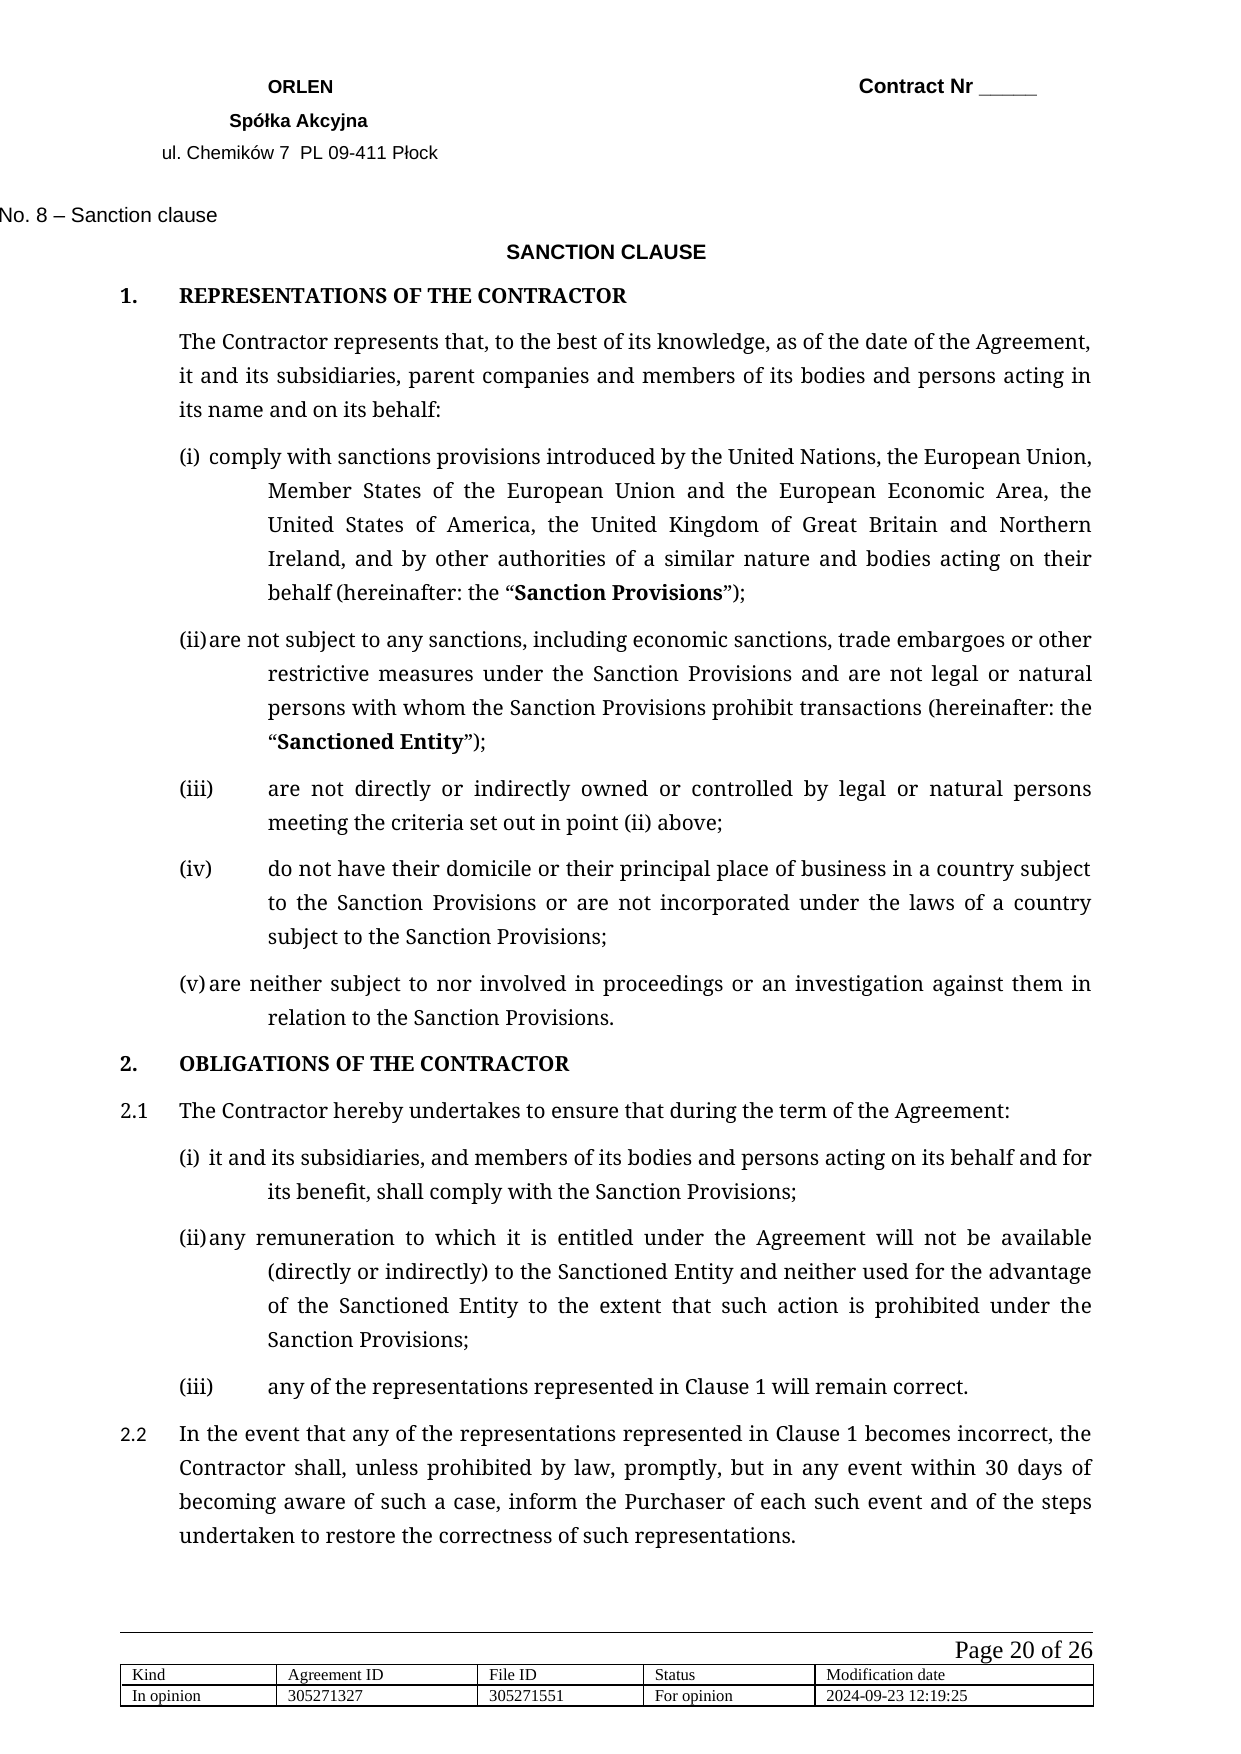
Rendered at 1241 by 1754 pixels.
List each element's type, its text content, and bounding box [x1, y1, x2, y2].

text Sanction Clause [120, 239, 1093, 263]
list it and its subsidiaries, and members of its bodies and persons acting on its behalf and for its benefit, shall comply with the Sanction Provisions; [179, 1143, 1093, 1205]
list do not have their domicile or their principal place of business in a country subject to the Sanction Provisions or are not incorporated under the laws of a country subject to the Sanction Provisions; [179, 854, 1093, 951]
list any remuneration to which it is entitled under the Agreement will not be available (directly or indirectly) to the Sanctioned Entity and neither used for the advantage of the Sanctioned Entity to the extent that such action is prohibited under the Sanction Provisions; [179, 1223, 1093, 1354]
list are not directly or indirectly owned or controlled by legal or natural persons meeting the criteria set out in point (ii) above; [179, 774, 1093, 836]
text ObligationS OF THE CONTRACTOR [120, 1049, 1093, 1078]
text Enclosure No. 8 – Sanction clause [0, 203, 1093, 227]
list are not subject to any sanctions, including economic sanctions, trade embargoes or other restrictive measures under the Sanction Provisions and are not legal or natural persons with whom the Sanction Provisions prohibit transactions (hereinafter: the “Sanctioned Entity”); [179, 625, 1093, 756]
text In the event that any of the representations represented in Clause 1 becomes incorrect, the Contractor shall, unless prohibited by law, promptly, but in any event within 30 days of becoming aware of such a case, inform the Purchaser of each such event and of the steps undertaken to restore the correctness of such representations. [120, 1419, 1093, 1549]
list any of the representations represented in Clause 1 will remain correct. [179, 1372, 1093, 1401]
text The Contractor hereby undertakes to ensure that during the term of the Agreement: [120, 1096, 1093, 1124]
list are neither subject to nor involved in proceedings or an investigation against them in relation to the Sanction Provisions. [179, 969, 1093, 1031]
list comply with sanctions provisions introduced by the United Nations, the European Union, Member States of the European Union and the European Economic Area, the United States of America, the United Kingdom of Great Britain and Northern Ireland, and by other authorities of a similar nature and bodies acting on their behalf (hereinafter: the “Sanction Provisions”); [179, 442, 1093, 607]
list The Contractor represents that, to the best of its knowledge, as of the date of the Agreement, it and its subsidiaries, parent companies and members of its bodies and persons acting in its name and on its behalf: [179, 327, 1093, 424]
text REPRESENTATIONS OF THE CONTRACTOR [120, 281, 1093, 309]
